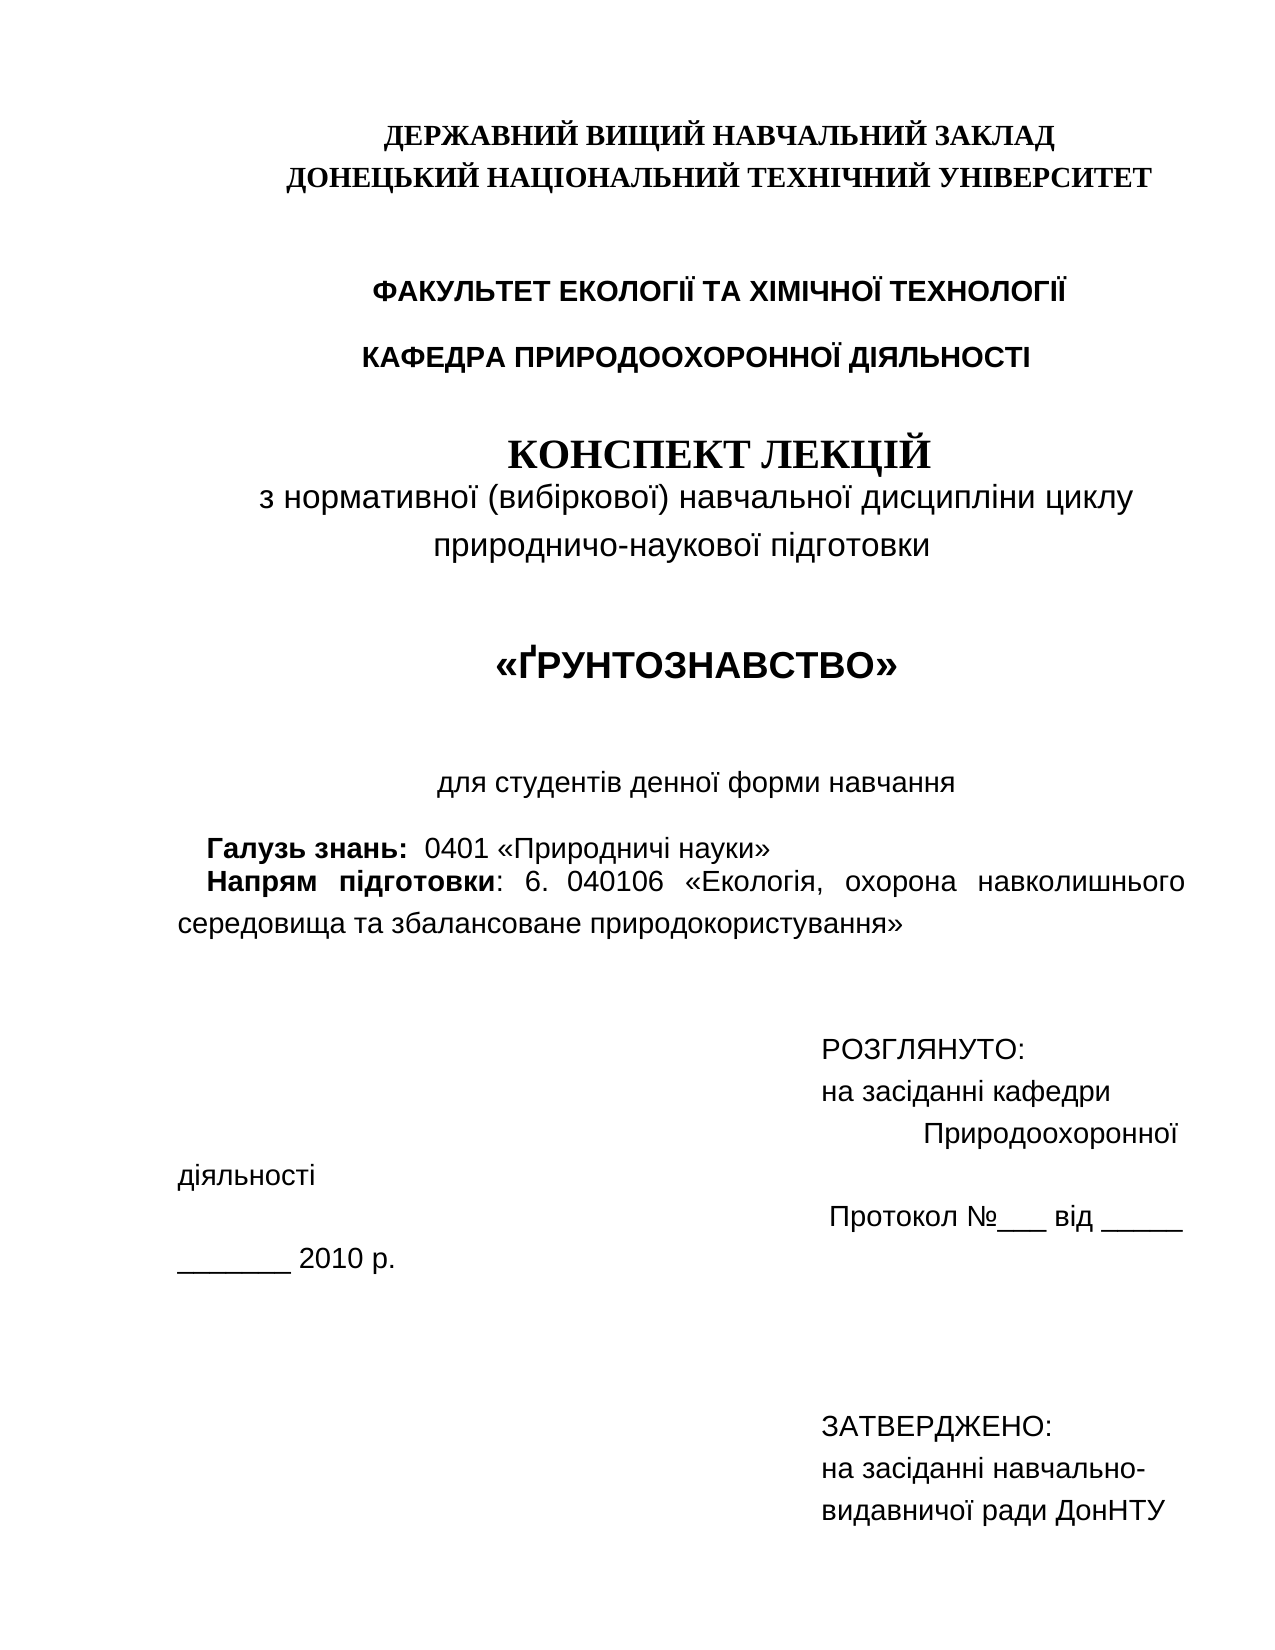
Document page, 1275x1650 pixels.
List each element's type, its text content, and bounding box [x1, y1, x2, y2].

subtitle КОНСПЕКТ ЛЕКЦІЙ [177, 429, 1186, 477]
subtitle Галузь знань: 0401 «Природничі науки» [177, 831, 1186, 864]
text ФАКУЛЬТЕТ ЕКОЛОГІЇ ТА ХІМІЧНОЇ ТЕХНОЛОГІЇ [177, 274, 1186, 307]
text видавничої ради ДонНТУ [177, 1492, 1186, 1526]
text для студентів денної форми навчання [177, 765, 1186, 798]
subtitle ДЕРЖАВНИЙ ВИЩИЙ НАВЧАЛЬНИЙ ЗАКЛАД [177, 118, 1186, 152]
text на засіданні кафедри [177, 1074, 1186, 1107]
text з нормативної (вибіркової) навчальної дисципліни циклу природничо-наукової підготовки [177, 477, 1186, 564]
text КАФЕДРА ПРИРОДООХОРОННОЇ ДІЯЛЬНОСТІ [177, 340, 1186, 373]
text на засіданні навчально- [177, 1451, 1186, 1484]
text «ҐРУНТОЗНАВСТВО» [177, 639, 1186, 687]
text Напрям підготовки: 6. 040106 «Екологія, охорона навколишнього середовища та збалансоване природокористування» [177, 864, 1186, 940]
text Природоохоронної діяльності [177, 1116, 1186, 1191]
text ЗАТВЕРДЖЕНО: [177, 1409, 1186, 1442]
text РОЗГЛЯНУТО: [177, 1032, 1186, 1065]
text Протокол №___ від _____ _______ 2010 р. [177, 1199, 1186, 1275]
subtitle ДОНЕЦЬКИЙ НАЦІОНАЛЬНИЙ ТЕХНІЧНИЙ УНІВЕРСИТЕТ [177, 160, 1186, 193]
